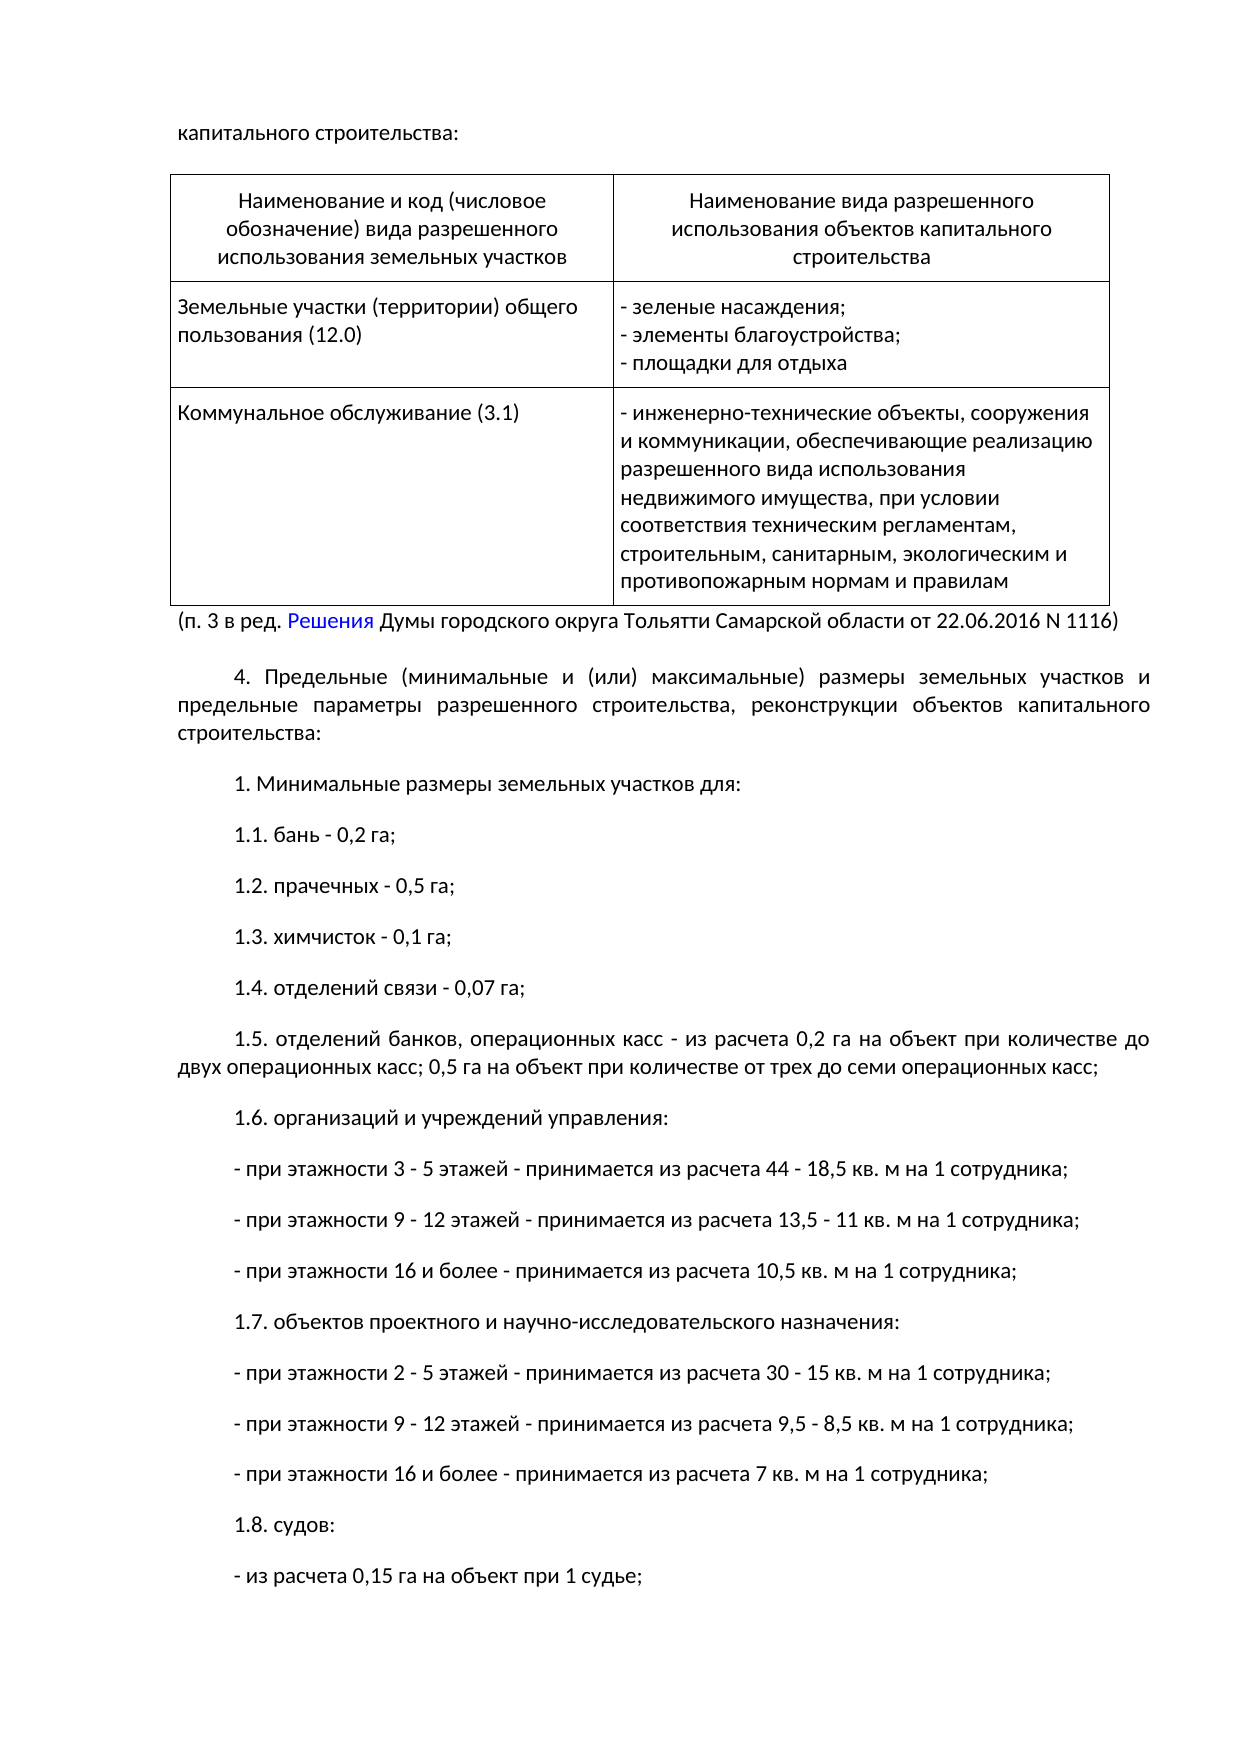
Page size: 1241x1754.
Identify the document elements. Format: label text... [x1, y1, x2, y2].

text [177, 118, 1152, 146]
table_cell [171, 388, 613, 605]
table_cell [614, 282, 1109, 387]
text - из расчета 0,15 га на объект при 1 судье; [177, 1561, 1152, 1589]
text 1.8. судов: [177, 1511, 1152, 1538]
text 4. Предельные (минимальные и (или) максимальные) размеры земельных участков и предельные параметры разрешенного строительства, реконструкции объектов капитального строительства: [177, 662, 1152, 746]
text - при этажности 9 - 12 этажей - принимается из расчета 9,5 - 8,5 кв. м на 1 сотрудника; [177, 1409, 1152, 1437]
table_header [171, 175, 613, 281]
text - при этажности 16 и более - принимается из расчета 10,5 кв. м на 1 сотрудника; [177, 1256, 1152, 1284]
text - при этажности 16 и более - принимается из расчета 7 кв. м на 1 сотрудника; [177, 1459, 1152, 1488]
text - при этажности 9 - 12 этажей - принимается из расчета 13,5 - 11 кв. м на 1 сотрудника; [177, 1205, 1152, 1233]
text 1.1. бань - 0,2 га; [177, 820, 1152, 848]
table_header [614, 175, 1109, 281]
text 1.2. прачечных - 0,5 га; [177, 871, 1152, 899]
text 1.5. отделений банков, операционных касс - из расчета 0,2 га на объект при количестве до двух операционных касс; 0,5 га на объект при количестве от трех до семи операционных касс; [177, 1024, 1152, 1080]
text 1.4. отделений связи - 0,07 га; [177, 973, 1152, 1001]
text 1.3. химчисток - 0,1 га; [177, 922, 1152, 950]
text - при этажности 2 - 5 этажей - принимается из расчета 30 - 15 кв. м на 1 сотрудника; [177, 1358, 1152, 1386]
text 1.6. организаций и учреждений управления: [177, 1103, 1152, 1131]
text 1.7. объектов проектного и научно-исследовательского назначения: [177, 1307, 1152, 1335]
text - при этажности 3 - 5 этажей - принимается из расчета 44 - 18,5 кв. м на 1 сотрудника; [177, 1154, 1152, 1182]
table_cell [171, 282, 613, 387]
text 1. Минимальные размеры земельных участков для: [177, 769, 1152, 797]
text (п. 3 в ред. Решения Думы городского округа Тольятти Самарской области от 22.06.2016 N 1116) [177, 606, 1152, 634]
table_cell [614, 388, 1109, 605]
